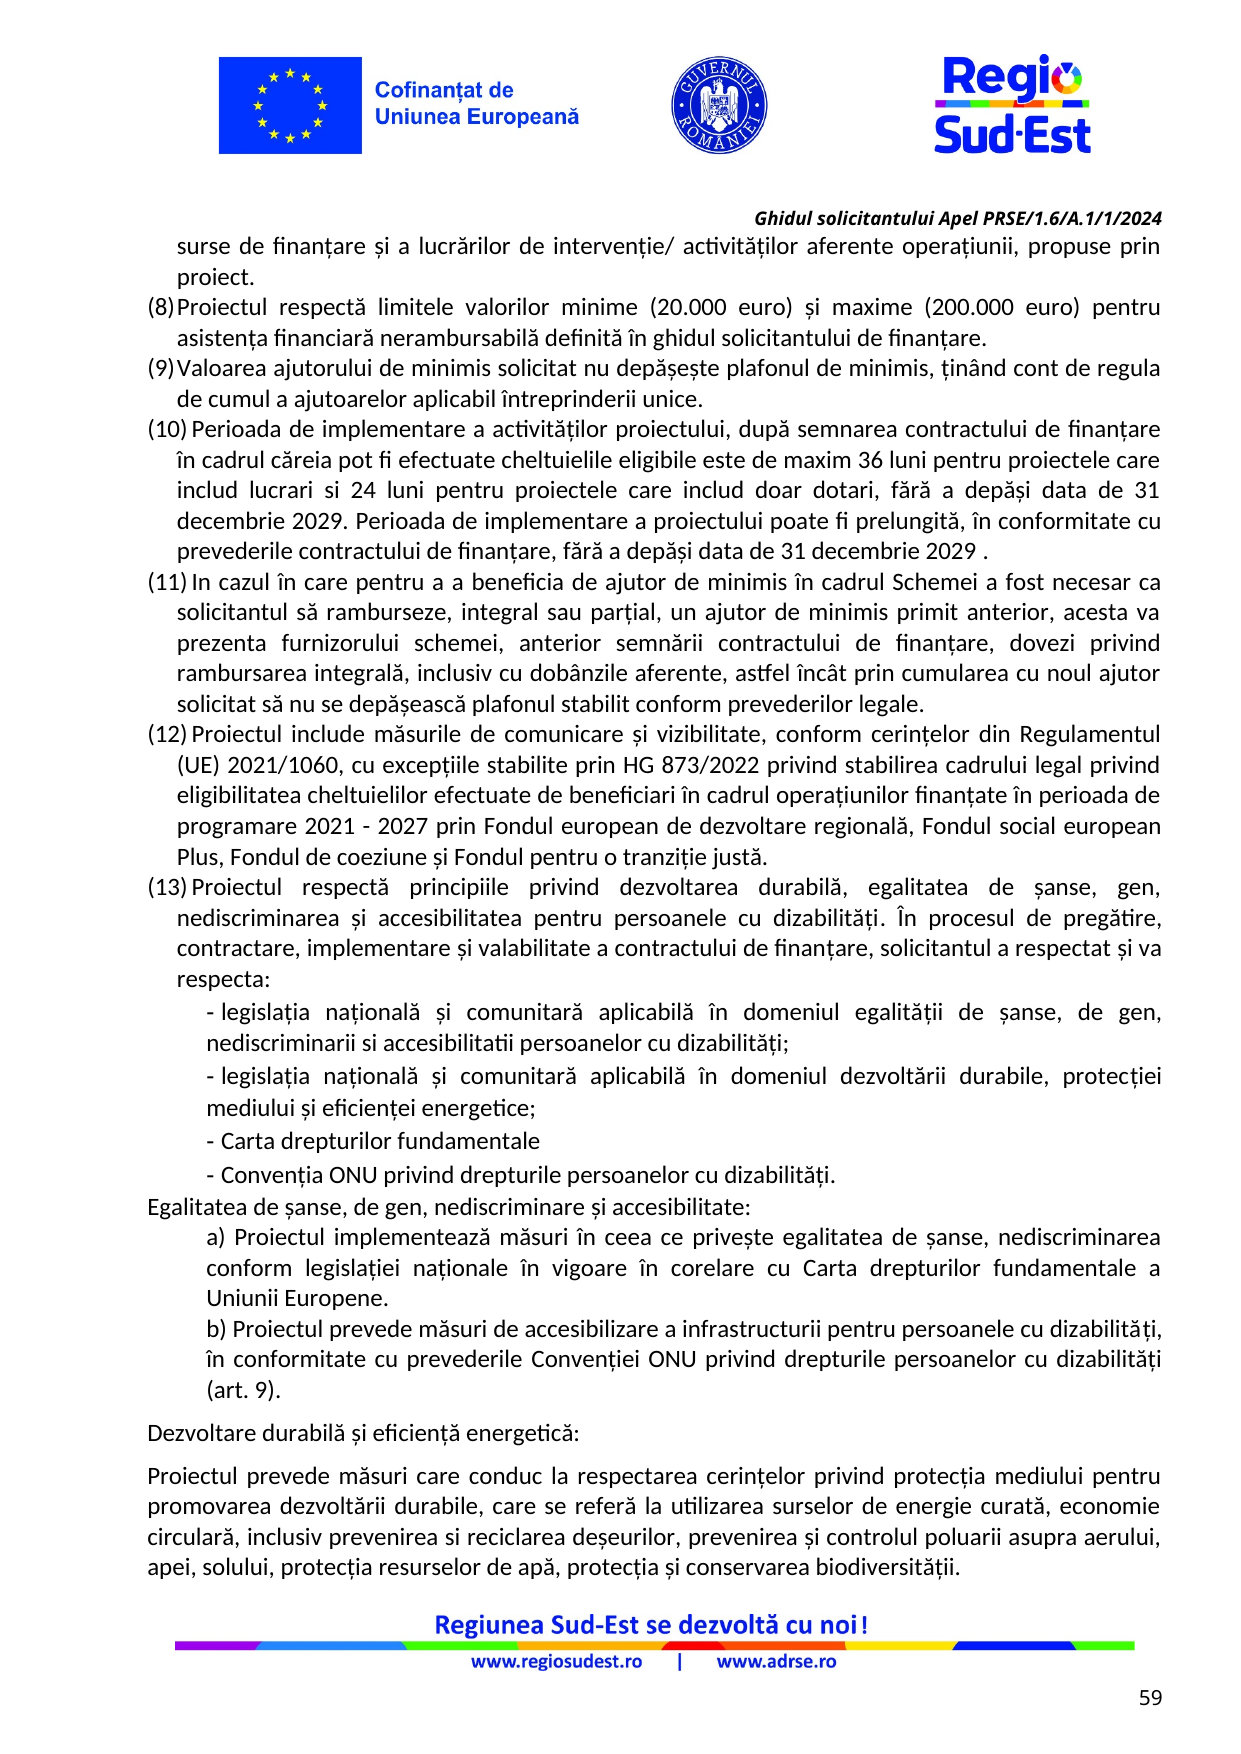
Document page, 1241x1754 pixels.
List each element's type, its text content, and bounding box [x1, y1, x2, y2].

list Valoarea ajutorului de minimis solicitat nu depășește plafonul de minimis, ținând cont de regula de cumul a ajutoarelor aplicabil întreprinderii unice. [147, 352, 1162, 413]
picture [218, 54, 1091, 155]
text a) Proiectul implementează măsuri în ceea ce privește egalitatea de șanse, nediscriminarea conform legislației naționale în vigoare în corelare cu Carta drepturilor fundamentale a Uniunii Europene. [206, 1221, 1162, 1313]
text Dezvoltare durabilă şi eficienţă energetică: [147, 1417, 1162, 1447]
text Proiectul prevede măsuri care conduc la respectarea cerințelor privind protecția mediului pentru promovarea dezvoltării durabile, care se referă la utilizarea surselor de energie curată, economie circulară, inclusiv prevenirea si reciclarea deșeurilor, prevenirea și controlul poluarii asupra aerului, apei, solului, protecția resurselor de apă, protecția și conservarea biodiversității. [147, 1460, 1162, 1582]
text Egalitatea de şanse, de gen, nediscriminare şi accesibilitate: [147, 1191, 1162, 1221]
list Carta drepturilor fundamentale [206, 1122, 1162, 1157]
list Proiectul respectă limitele valorilor minime (20.000 euro) și maxime (200.000 euro) pentru asistența financiară nerambursabilă definită în ghidul solicitantului de finanțare. [147, 291, 1162, 352]
list Perioada de implementare a activităților proiectului, după semnarea contractului de finanțare în cadrul căreia pot fi efectuate cheltuielile eligibile este de maxim 36 luni pentru proiectele care includ lucrari si 24 luni pentru proiectele care includ doar dotari, fără a depăși data de 31 decembrie 2029. Perioada de implementare a proiectului poate fi prelungită, în conformitate cu prevederile contractului de finanțare, fără a depăși data de 31 decembrie 2029 . [147, 413, 1162, 566]
list Proiectul include măsurile de comunicare și vizibilitate, conform cerințelor din Regulamentul (UE) 2021/1060, cu excepțiile stabilite prin HG 873/2022 privind stabilirea cadrului legal privind eligibilitatea cheltuielilor efectuate de beneficiari în cadrul operațiunilor finanțate în perioada de programare 2021 - 2027 prin Fondul european de dezvoltare regională, Fondul social european Plus, Fondul de coeziune și Fondul pentru o tranziție justă. [147, 719, 1162, 871]
list In cazul în care pentru a a beneficia de ajutor de minimis în cadrul Schemei a fost necesar ca solicitantul să ramburseze, integral sau parțial, un ajutor de minimis primit anterior, acesta va prezenta furnizorului schemei, anterior semnării contractului de finanțare, dovezi privind rambursarea integrală, inclusiv cu dobânzile aferente, astfel încât prin cumularea cu noul ajutor solicitat să nu se depăşească plafonul stabilit conform prevederilor legale. [147, 566, 1162, 719]
list legislaţia naţională şi comunitară aplicabilă în domeniul egalităţii de şanse, de gen, nediscriminarii si accesibilitatii persoanelor cu dizabilități; [206, 993, 1162, 1058]
list Proiectul respectă principiile privind dezvoltarea durabilă, egalitatea de șanse, gen, nediscriminarea și accesibilitatea pentru persoanele cu dizabilități. În procesul de pregătire, contractare, implementare şi valabilitate a contractului de finanţare, solicitantul a respectat şi va respecta: [147, 871, 1162, 993]
list Convenția ONU privind drepturile persoanelor cu dizabilități. [206, 1157, 1162, 1191]
list legislaţia naţională şi comunitară aplicabilă în domeniul dezvoltării durabile, protecţiei mediului şi eficienţei energetice; [206, 1058, 1162, 1122]
picture [175, 1614, 1135, 1671]
text b) Proiectul prevede măsuri de accesibilizare a infrastructurii pentru persoanele cu dizabilităţi, în conformitate cu prevederile Convenției ONU privind drepturile persoanelor cu dizabilități (art. 9). [206, 1313, 1162, 1404]
